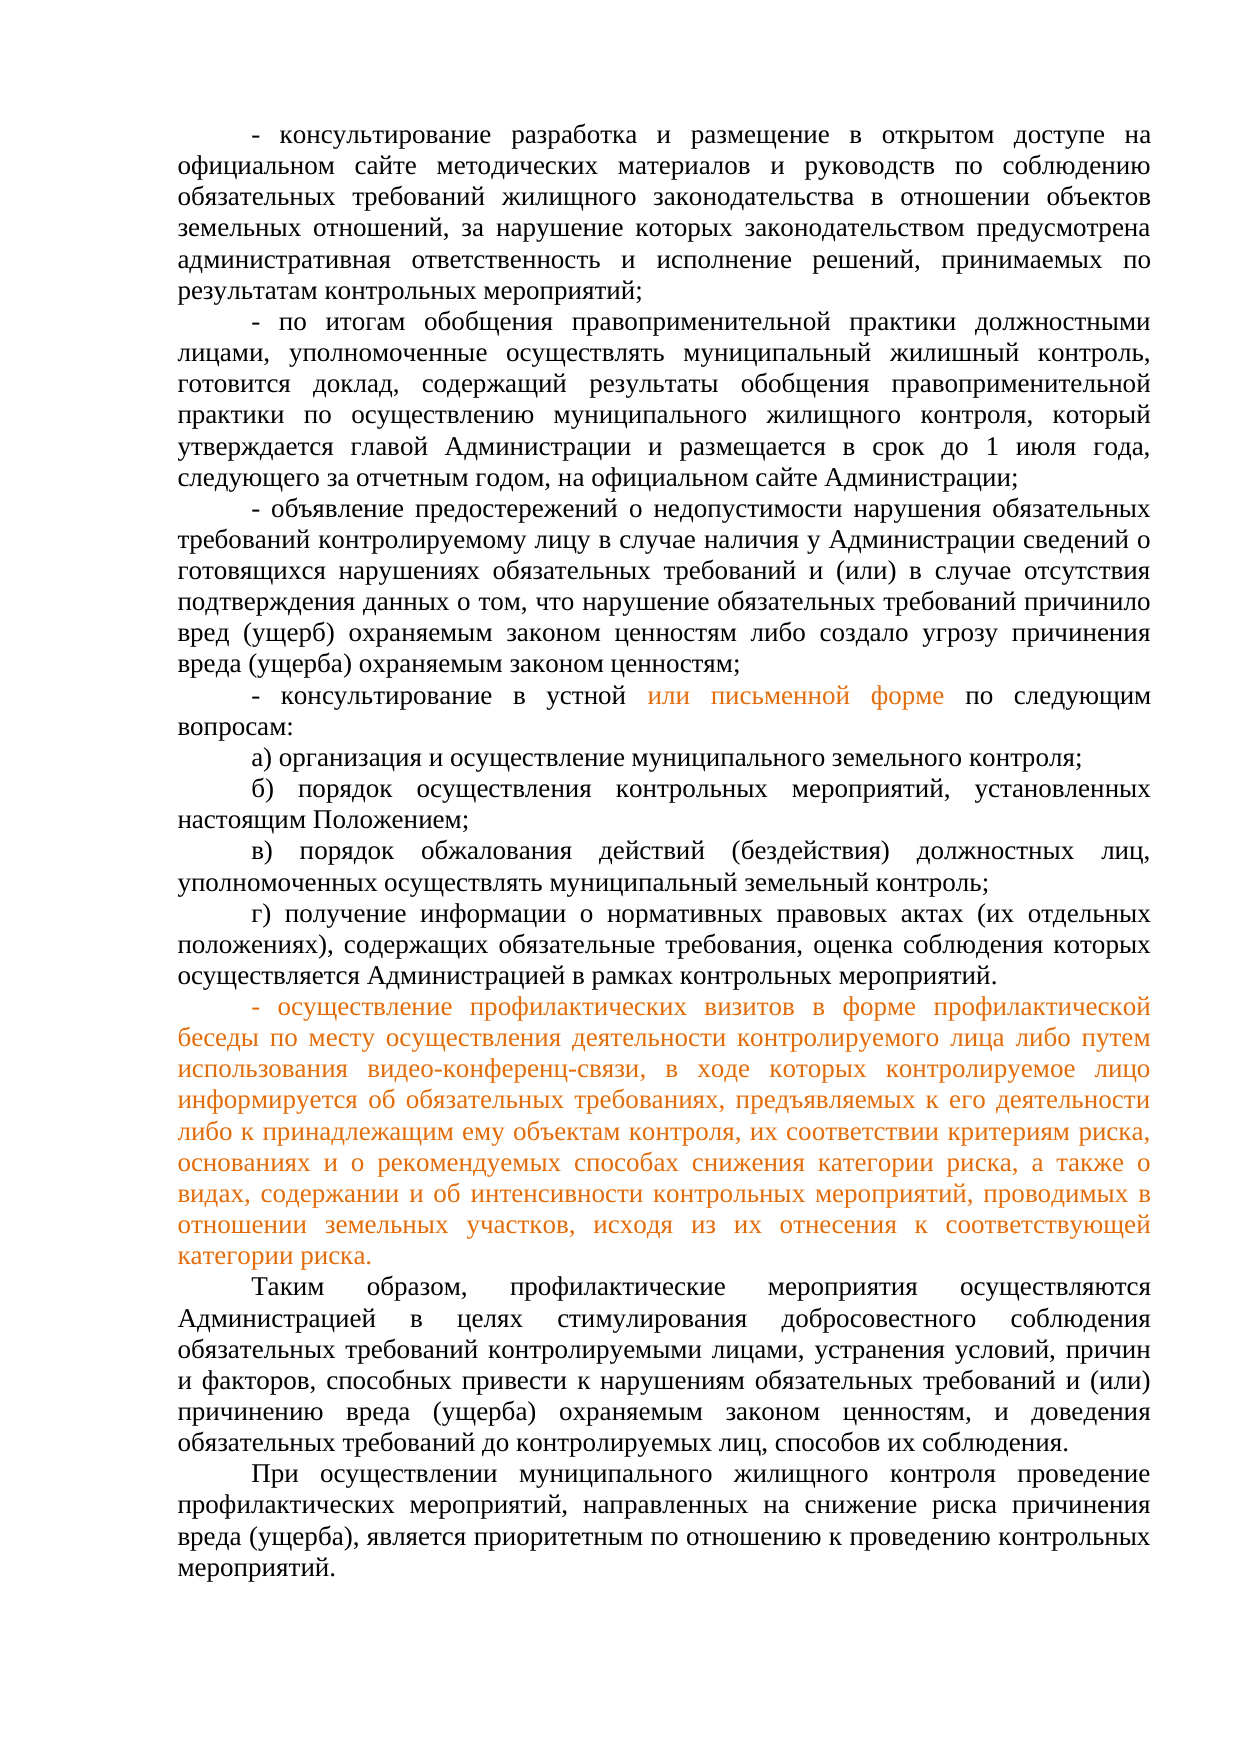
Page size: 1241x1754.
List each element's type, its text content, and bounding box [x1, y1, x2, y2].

text - объявление предостережений о недопустимости нарушения обязательных требований контролируемому лицу в случае наличия у Администрации сведений о готовящихся нарушениях обязательных требований и (или) в случае отсутствия подтверждения данных о том, что нарушение обязательных требований причинило вред (ущерб) охраняемым законом ценностям либо создало угрозу причинения вреда (ущерба) охраняемым законом ценностям; [177, 492, 1152, 679]
text в) порядок обжалования действий (бездействия) должностных лиц, уполномоченных осуществлять муниципальный земельный контроль; [177, 834, 1152, 897]
text - консультирование разработка и размещение в открытом доступе на официальном сайте методических материалов и руководств по соблюдению обязательных требований жилищного законодательства в отношении объектов земельных отношений, за нарушение которых законодательством предусмотрена административная ответственность и исполнение решений, принимаемых по результатам контрольных мероприятий; [177, 118, 1152, 305]
text а) организация и осуществление муниципального земельного контроля; [177, 741, 1152, 772]
text - осуществление профилактических визитов в форме профилактической беседы по месту осуществления деятельности контролируемого лица либо путем использования видео-конференц-связи, в ходе которых контролируемое лицо информируется об обязательных требованиях, предъявляемых к его деятельности либо к принадлежащим ему объектам контроля, их соответствии критериям риска, основаниях и о рекомендуемых способах снижения категории риска, а также о видах, содержании и об интенсивности контрольных мероприятий, проводимых в отношении земельных участков, исходя из их отнесения к соответствующей категории риска. [177, 990, 1152, 1271]
text г) получение информации о нормативных правовых актах (их отдельных положениях), содержащих обязательные требования, оценка соблюдения которых осуществляется Администрацией в рамках контрольных мероприятий. [177, 897, 1152, 990]
text Таким образом, профилактические мероприятия осуществляются Администрацией в целях стимулирования добросовестного соблюдения обязательных требований контролируемыми лицами, устранения условий, причин и факторов, способных привести к нарушениям обязательных требований и (или) причинению вреда (ущерба) охраняемым законом ценностям, и доведения обязательных требований до контролируемых лиц, способов их соблюдения. [177, 1271, 1152, 1457]
text - консультирование в устной или письменной форме по следующим вопросам: [177, 679, 1152, 741]
text - по итогам обобщения правоприменительной практики должностными лицами, уполномоченные осуществлять муниципальный жилишный контроль, готовится доклад, содержащий результаты обобщения правоприменительной практики по осуществлению муниципального жилищного контроля, который утверждается главой Администрации и размещается в срок до 1 июля года, следующего за отчетным годом, на официальном сайте Администрации; [177, 305, 1152, 492]
text При осуществлении муниципального жилищного контроля проведение профилактических мероприятий, направленных на снижение риска причинения вреда (ущерба), является приоритетным по отношению к проведению контрольных мероприятий. [177, 1457, 1152, 1582]
text б) порядок осуществления контрольных мероприятий, установленных настоящим Положением; [177, 772, 1152, 834]
